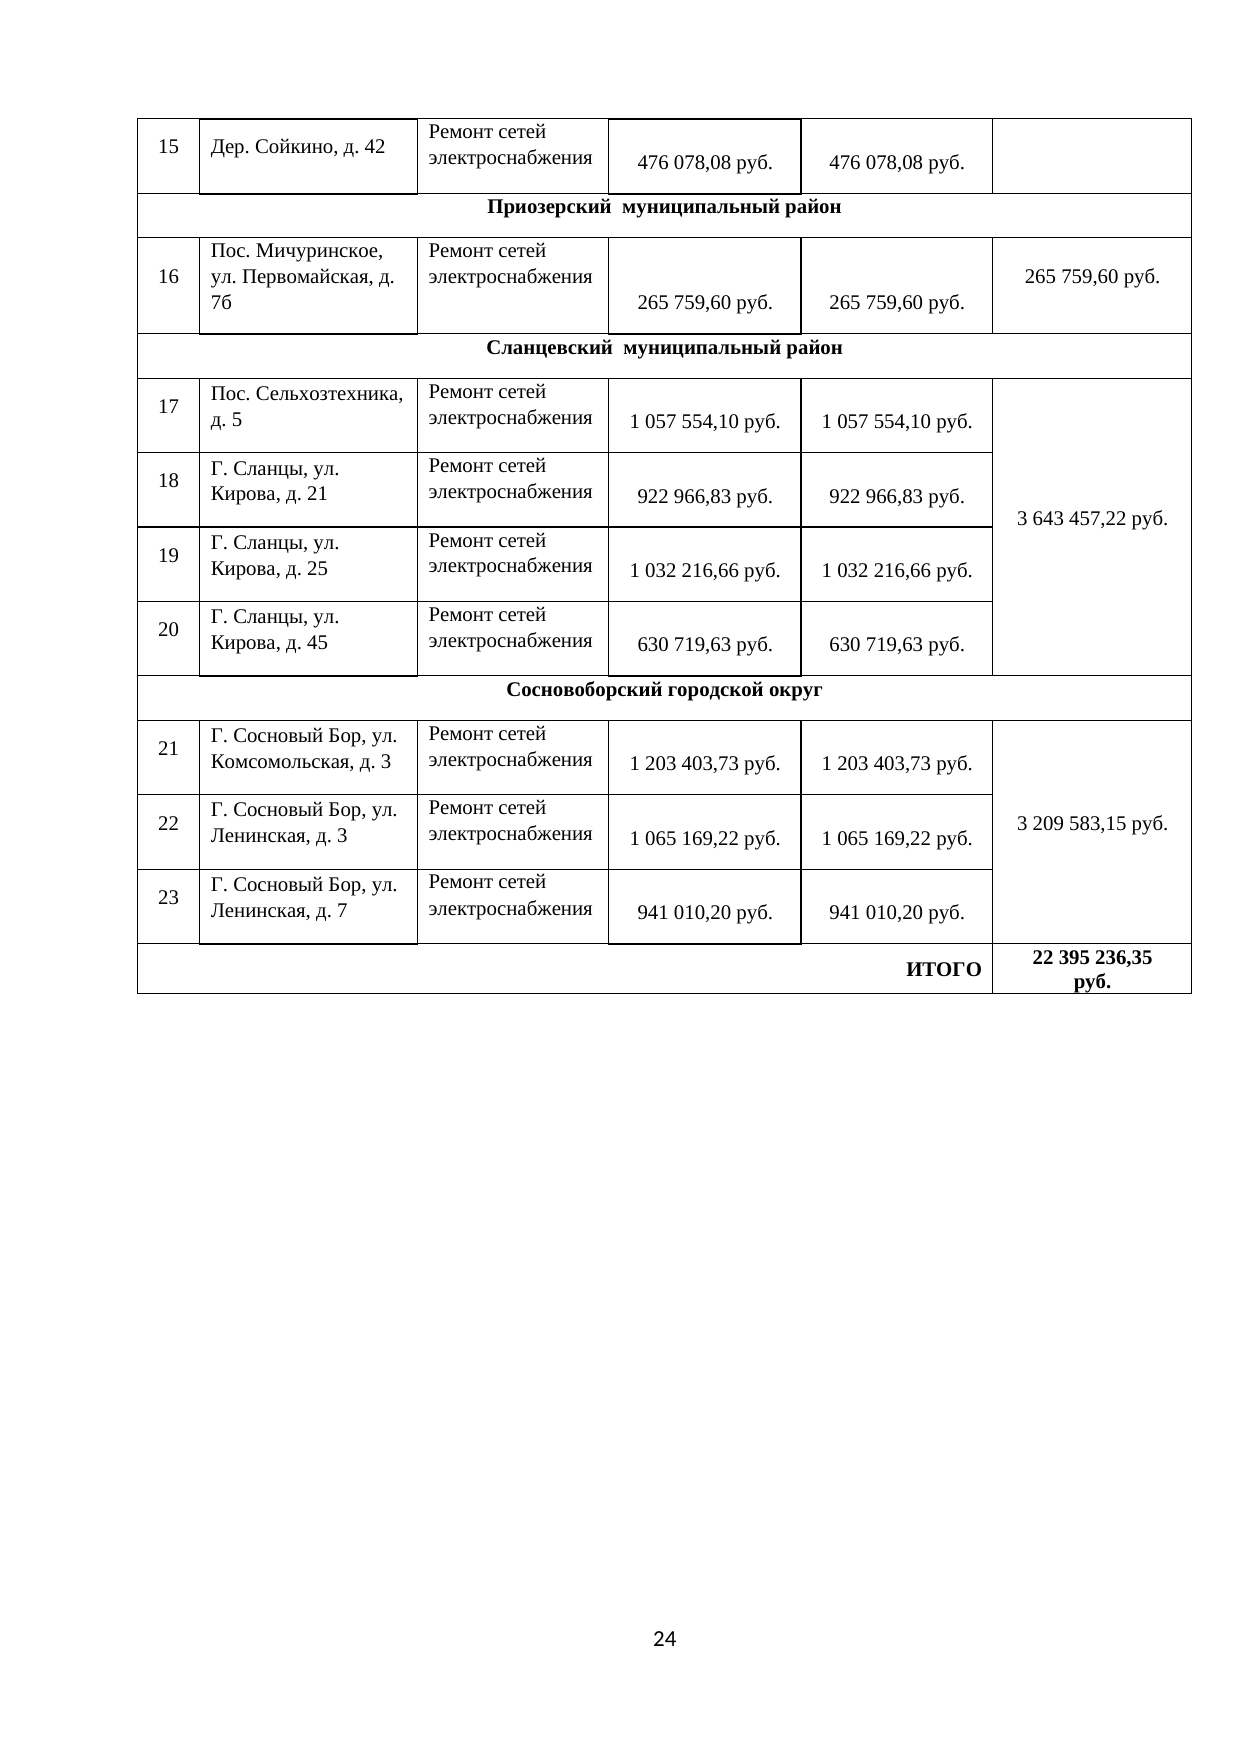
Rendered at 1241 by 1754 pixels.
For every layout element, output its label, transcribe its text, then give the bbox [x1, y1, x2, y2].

table_cell 17 [138, 379, 199, 452]
table_cell Г. Сланцы, ул. Кирова, д. 45 [200, 602, 417, 675]
table_cell 16 [138, 238, 199, 333]
table_cell Сосновоборский городской округ [138, 676, 1191, 720]
table_cell 18 [138, 453, 199, 526]
table_cell Ремонт сетей электроснабжения [418, 721, 608, 794]
table_cell ИТОГО [138, 944, 992, 993]
table_cell Ремонт сетей электроснабжения [418, 528, 608, 601]
table_cell 3 209 583,15 руб. [993, 721, 1191, 943]
table_cell 630 719,63 руб. [802, 602, 992, 675]
table_cell Ремонт сетей электроснабжения [418, 602, 608, 675]
table_cell Г. Сланцы, ул. Кирова, д. 21 [200, 453, 417, 526]
table_cell Пос. Мичуринское, ул. Первомайская, д. 7б [200, 238, 417, 333]
table_cell 22 395 236,35 руб. [993, 944, 1191, 993]
table_cell 19 [138, 528, 199, 601]
table_cell 1 203 403,73 руб. [609, 721, 800, 794]
table_cell 1 057 554,10 руб. [609, 379, 800, 452]
table_cell Ремонт сетей электроснабжения [418, 238, 608, 333]
table_cell 265 759,60 руб. [993, 238, 1191, 333]
table_cell 1 065 169,22 руб. [802, 795, 992, 868]
table_cell 1 057 554,10 руб. [802, 379, 992, 452]
table_cell Г. Сосновый Бор, ул. Комсомольская, д. 3 [200, 721, 417, 794]
table_cell Ремонт сетей электроснабжения [418, 795, 608, 868]
table_cell 1 065 169,22 руб. [609, 795, 800, 868]
table_cell 265 759,60 руб. [802, 238, 992, 333]
table_cell Ремонт сетей электроснабжения [418, 453, 608, 526]
table_cell 922 966,83 руб. [609, 453, 800, 526]
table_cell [418, 119, 608, 192]
table_cell 922 966,83 руб. [802, 453, 992, 526]
table_cell 3 643 457,22 руб. [993, 379, 1191, 675]
table_cell 630 719,63 руб. [609, 602, 800, 675]
table_cell 15 [138, 119, 199, 192]
table_cell Ремонт сетей электроснабжения [418, 870, 608, 943]
table_cell 265 759,60 руб. [609, 238, 800, 333]
table_cell Пос. Сельхозтехника, д. 5 [200, 379, 417, 452]
table_cell 476 078,08 руб. [609, 120, 800, 192]
table_cell Приозерский муниципальный район [138, 194, 1191, 237]
table_cell 1 032 216,66 руб. [609, 528, 800, 601]
table_cell 1 203 403,73 руб. [802, 721, 992, 794]
table_cell Г. Сосновый Бор, ул. Ленинская, д. 7 [200, 870, 417, 943]
table_cell 1 032 216,66 руб. [802, 528, 992, 601]
table_cell 21 [138, 721, 199, 794]
table_cell 476 078,08 руб. [802, 119, 992, 192]
table_cell Г. Сланцы, ул. Кирова, д. 25 [200, 528, 417, 601]
table_cell 20 [138, 602, 199, 675]
table_cell 22 [138, 795, 199, 868]
table_cell Дер. Сойкино, д. 42 [200, 120, 417, 192]
table_cell Ремонт сетей электроснабжения [418, 379, 608, 452]
table_cell Г. Сосновый Бор, ул. Ленинская, д. 3 [200, 795, 417, 868]
table_cell 941 010,20 руб. [802, 870, 992, 943]
table_cell 23 [138, 870, 199, 943]
table_cell 941 010,20 руб. [609, 870, 800, 943]
table_cell Сланцевский муниципальный район [138, 334, 1191, 378]
